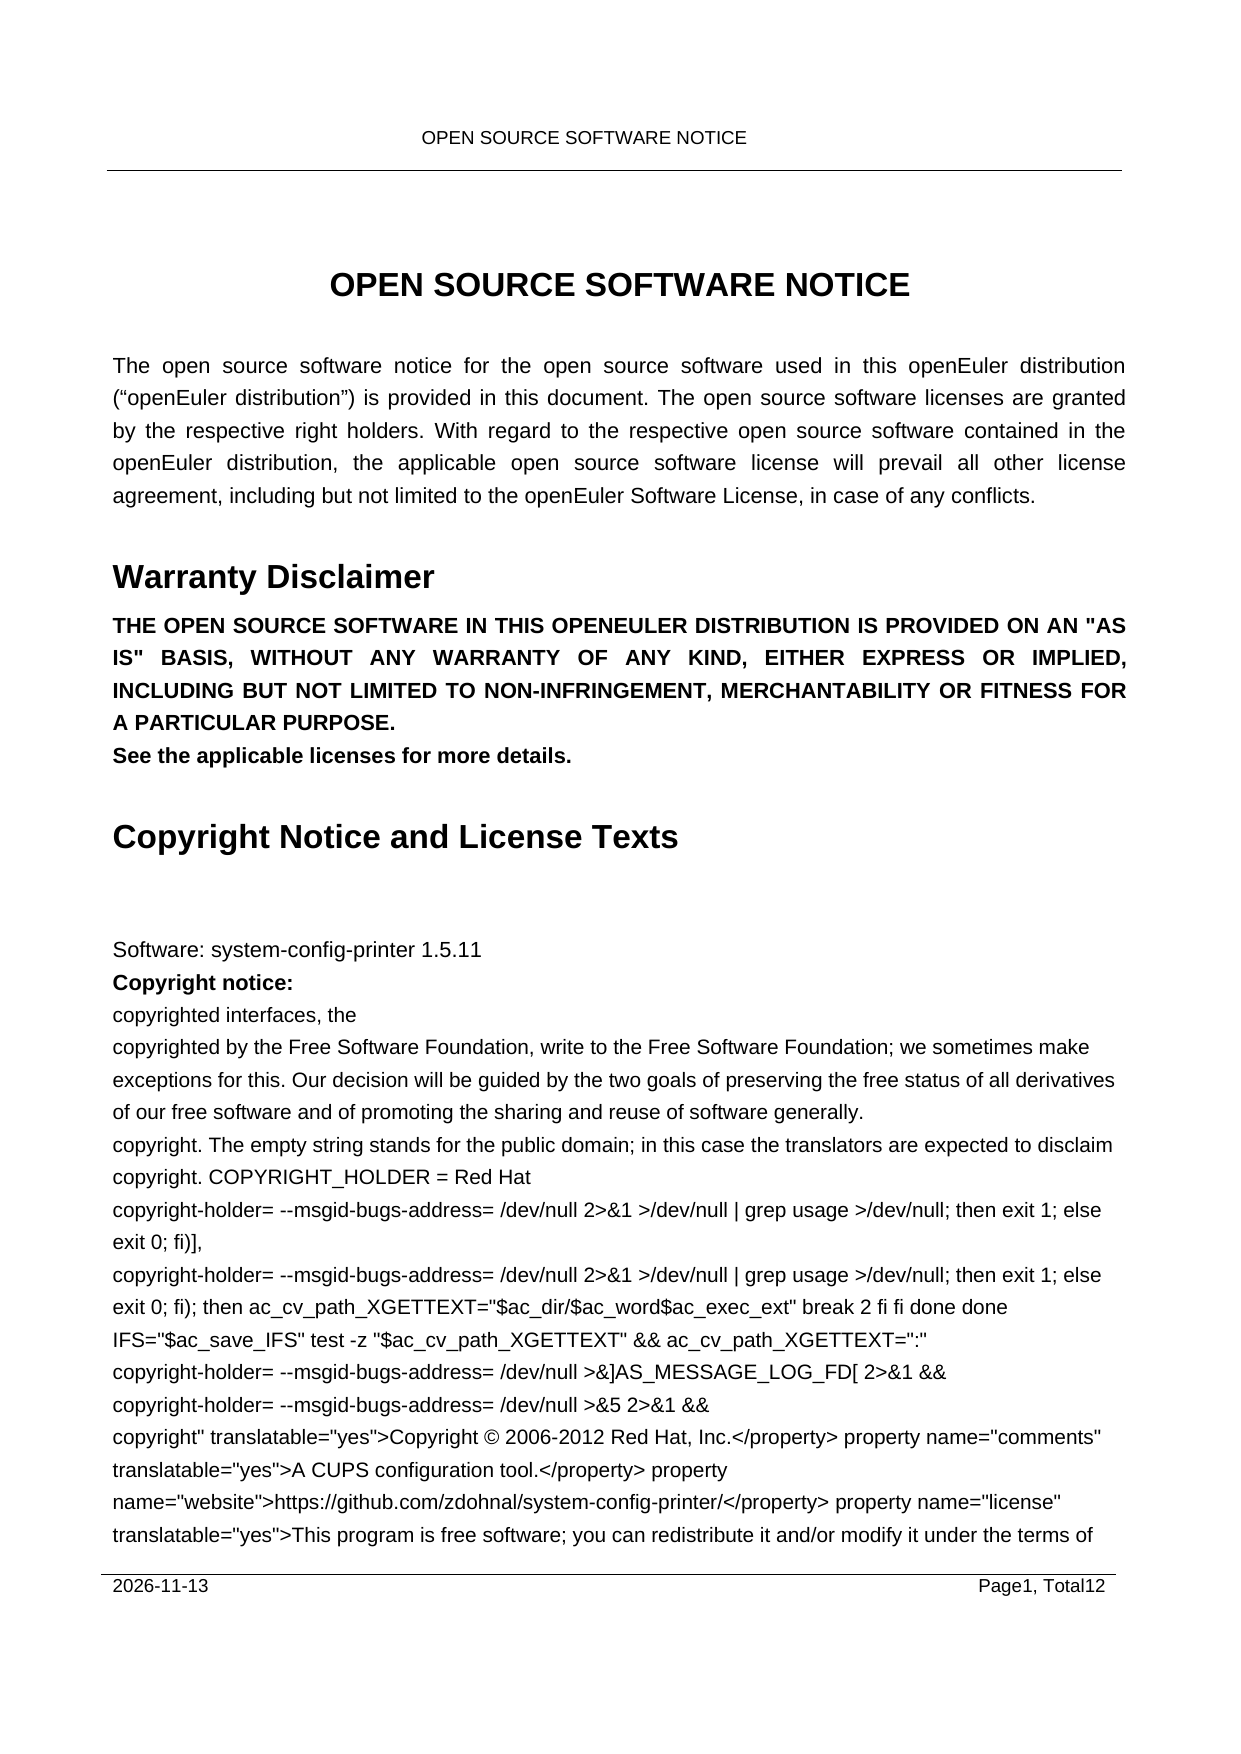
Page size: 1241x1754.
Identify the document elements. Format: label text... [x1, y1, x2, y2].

text Software: system-config-printer 1.5.11 [112, 933, 1128, 966]
text copyright. COPYRIGHT_HOLDER = Red Hat [112, 1161, 1128, 1193]
text THE OPEN SOURCE SOFTWARE IN THIS OPENEULER DISTRIBUTION IS PROVIDED ON AN "AS IS" BASIS, WITHOUT ANY WARRANTY OF ANY KIND, EITHER EXPRESS OR IMPLIED, INCLUDING BUT NOT LIMITED TO NON-INFRINGEMENT, MERCHANTABILITY OR FITNESS FOR A PARTICULAR PURPOSE. See the applicable licenses for more details. [112, 609, 1128, 771]
text copyright-holder= --msgid-bugs-address= /dev/null >&]AS_MESSAGE_LOG_FD[ 2>&1 && [112, 1356, 1128, 1388]
text Warranty Disclaimer [112, 544, 1128, 609]
text copyright-holder= --msgid-bugs-address= /dev/null >&5 2>&1 && [112, 1388, 1128, 1421]
text copyrighted interfaces, the [112, 998, 1128, 1031]
text copyright-holder= --msgid-bugs-address= /dev/null 2>&1 >/dev/null | grep usage >/dev/null; then exit 1; else exit 0; fi); then ac_cv_path_XGETTEXT="$ac_dir/$ac_word$ac_exec_ext" break 2 fi fi done done IFS="$ac_save_IFS" test -z "$ac_cv_path_XGETTEXT" && ac_cv_path_XGETTEXT=":" [112, 1258, 1128, 1356]
text The open source software notice for the open source software used in this openEuler distribution (“openEuler distribution”) is provided in this document. The open source software licenses are granted by the respective right holders. With regard to the respective open source software contained in the openEuler distribution, the applicable open source software license will prevail all other license agreement, including but not limited to the openEuler Software License, in case of any conflicts. [112, 349, 1128, 511]
text copyright-holder= --msgid-bugs-address= /dev/null 2>&1 >/dev/null | grep usage >/dev/null; then exit 1; else exit 0; fi)], [112, 1193, 1128, 1258]
text copyright. The empty string stands for the public domain; in this case the translators are expected to disclaim [112, 1128, 1128, 1161]
text Copyright notice: [112, 966, 1128, 998]
text OPEN SOURCE SOFTWARE NOTICE [112, 251, 1128, 316]
text copyrighted by the Free Software Foundation, write to the Free Software Foundation; we sometimes make exceptions for this. Our decision will be guided by the two goals of preserving the free status of all derivatives of our free software and of promoting the sharing and reuse of software generally. [112, 1031, 1128, 1128]
text Copyright Notice and License Texts [112, 804, 1128, 869]
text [112, 1421, 1128, 1551]
